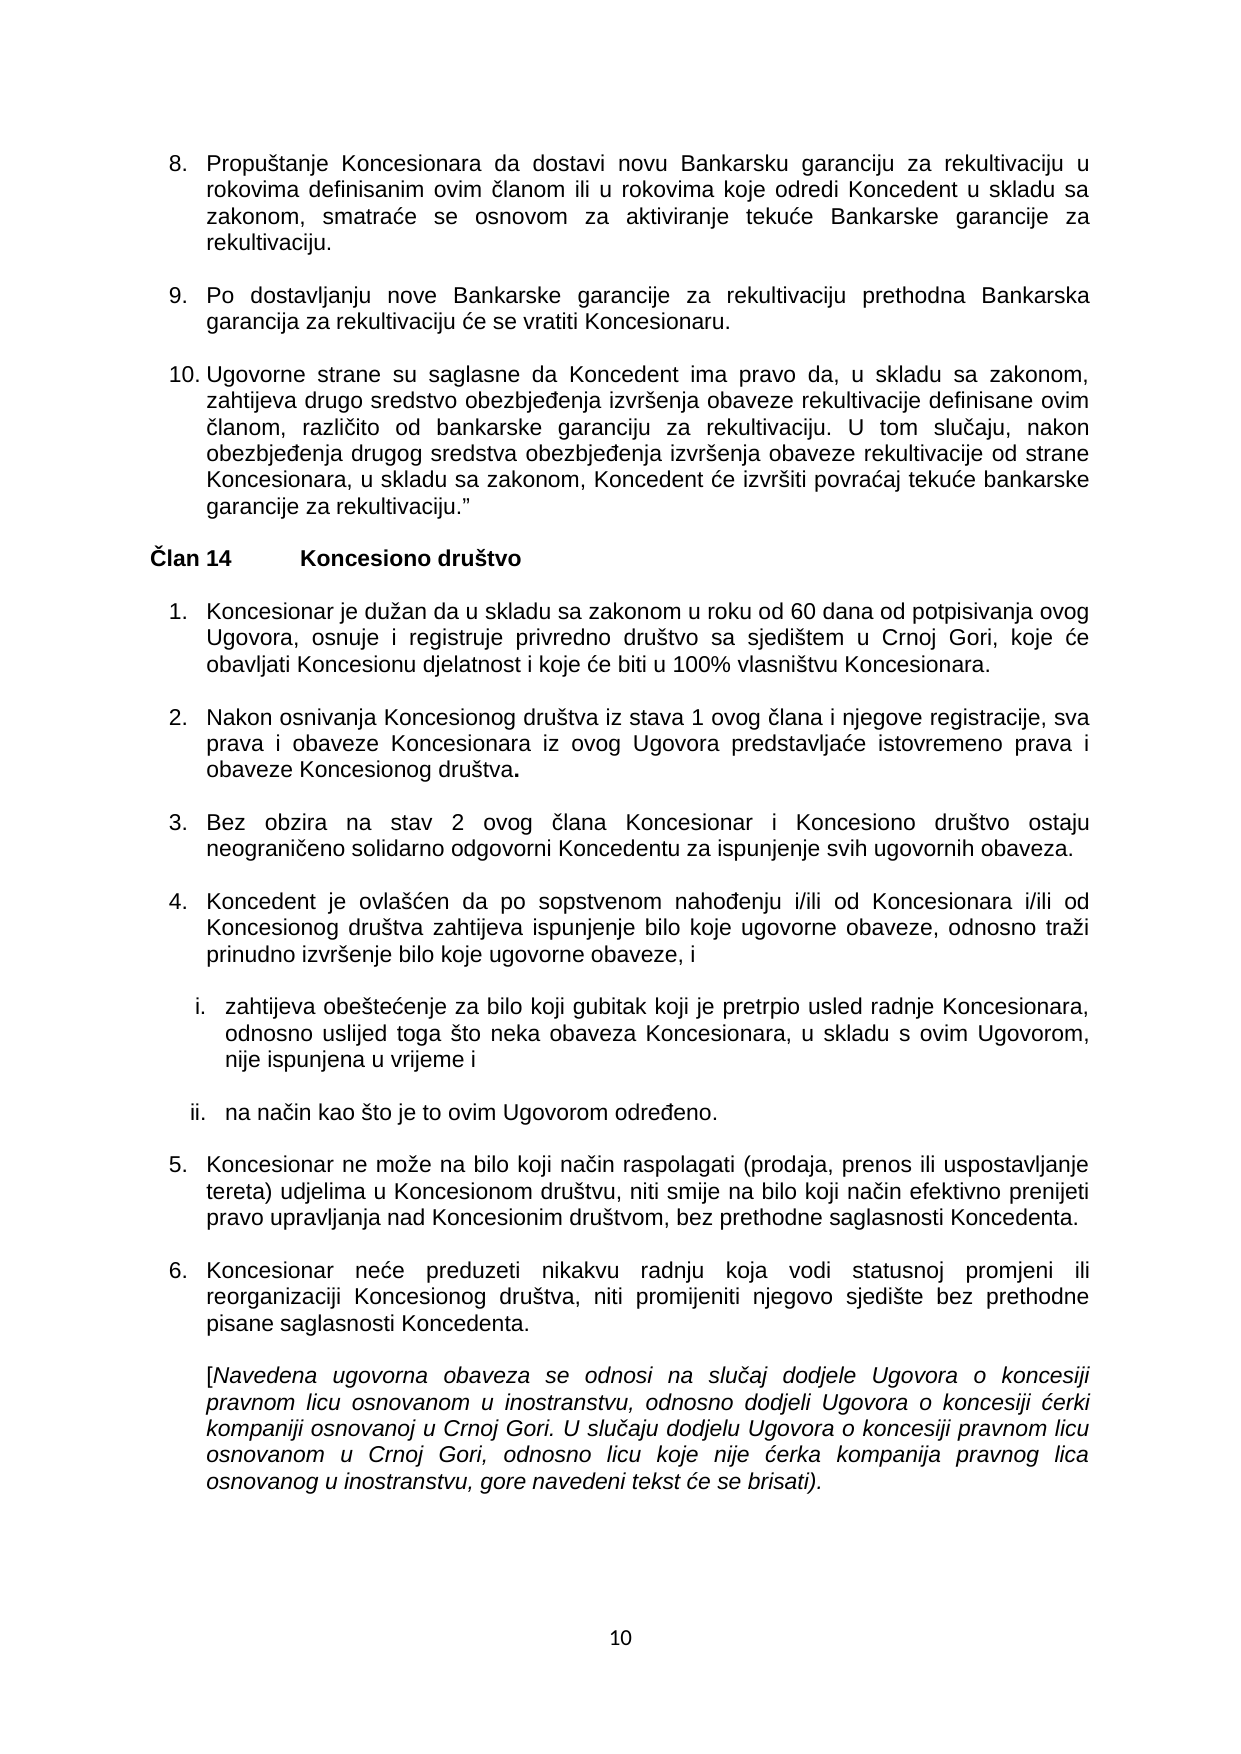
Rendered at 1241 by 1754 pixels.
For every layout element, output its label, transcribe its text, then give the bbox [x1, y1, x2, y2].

list Ugovorne strane su saglasne da Koncedent ima pravo da, u skladu sa zakonom, zahtijeva drugo sredstvo obezbjeđenja izvršenja obaveze rekultivacije definisane ovim članom, različito od bankarske garanciju za rekultivaciju. U tom slučaju, nakon obezbjeđenja drugog sredstva obezbjeđenja izvršenja obaveze rekultivacije od strane Koncesionara, u skladu sa zakonom, Koncedent će izvršiti povraćaj tekuće bankarske garancije za rekultivaciju.” [169, 361, 1090, 519]
list Koncesionar je dužan da u skladu sa zakonom u roku od 60 dana od potpisivanja ovog Ugovora, osnuje i registruje privredno društvo sa sjedištem u Crnoj Gori, koje će obavljati Koncesionu djelatnost i koje će biti u 100% vlasništvu Koncesionara. [169, 598, 1090, 677]
list Koncesionar ne može na bilo koji način raspolagati (prodaja, prenos ili uspostavljanje tereta) udjelima u Koncesionom društvu, niti smije na bilo koji način efektivno prenijeti pravo upravljanja nad Koncesionim društvom, bez prethodne saglasnosti Koncedenta. [169, 1151, 1090, 1231]
list Koncesiono društvo [150, 545, 1090, 572]
list Bez obzira na stav 2 ovog člana Koncesionar i Koncesiono društvo ostaju neograničeno solidarno odgovorni Koncedentu za ispunjenje svih ugovornih obaveza. [169, 809, 1090, 862]
list zahtijeva obeštećenje za bilo koji gubitak koji je pretrpio usled radnje Koncesionara, odnosno uslijed toga što neka obaveza Koncesionara, u skladu s ovim Ugovorom, nije ispunjena u vrijeme i [206, 993, 1090, 1072]
list Nakon osnivanja Koncesionog društva iz stava 1 ovog člana i njegove registracije, sva prava i obaveze Koncesionara iz ovog Ugovora predstavljaće istovremeno prava i obaveze Koncesionog društva. [169, 703, 1090, 782]
list Propuštanje Koncesionara da dostavi novu Bankarsku garanciju za rekultivaciju u rokovima definisanim ovim članom ili u rokovima koje odredi Koncedent u skladu sa zakonom, smatraće se osnovom za aktiviranje tekuće Bankarske garancije za rekultivaciju. [169, 150, 1090, 255]
list Koncedent je ovlašćen da po sopstvenom nahođenju i/ili od Koncesionara i/ili od Koncesionog društva zahtijeva ispunjenje bilo koje ugovorne obaveze, odnosno traži prinudno izvršenje bilo koje ugovorne obaveze, i [169, 888, 1090, 967]
list na način kao što je to ovim Ugovorom određeno. [206, 1099, 1090, 1125]
list Koncesionar neće preduzeti nikakvu radnju koja vodi statusnoj promjeni ili reorganizaciji Koncesionog društva, niti promijeniti njegovo sjedište bez prethodne pisane saglasnosti Koncedenta. [169, 1257, 1090, 1336]
list Po dostavljanju nove Bankarske garancije za rekultivaciju prethodna Bankarska garancija za rekultivaciju će se vratiti Koncesionaru. [169, 282, 1090, 334]
list [Navedena ugovorna obaveza se odnosi na slučaj dodjele Ugovora o koncesiji pravnom licu osnovanom u inostranstvu, odnosno dodjeli Ugovora o koncesiji ćerki kompaniji osnovanoj u Crnoj Gori. U slučaju dodjelu Ugovora o koncesiji pravnom licu osnovanom u Crnoj Gori, odnosno licu koje nije ćerka kompanija pravnog lica osnovanog u inostranstvu, gore navedeni tekst će se brisati). [206, 1362, 1090, 1494]
